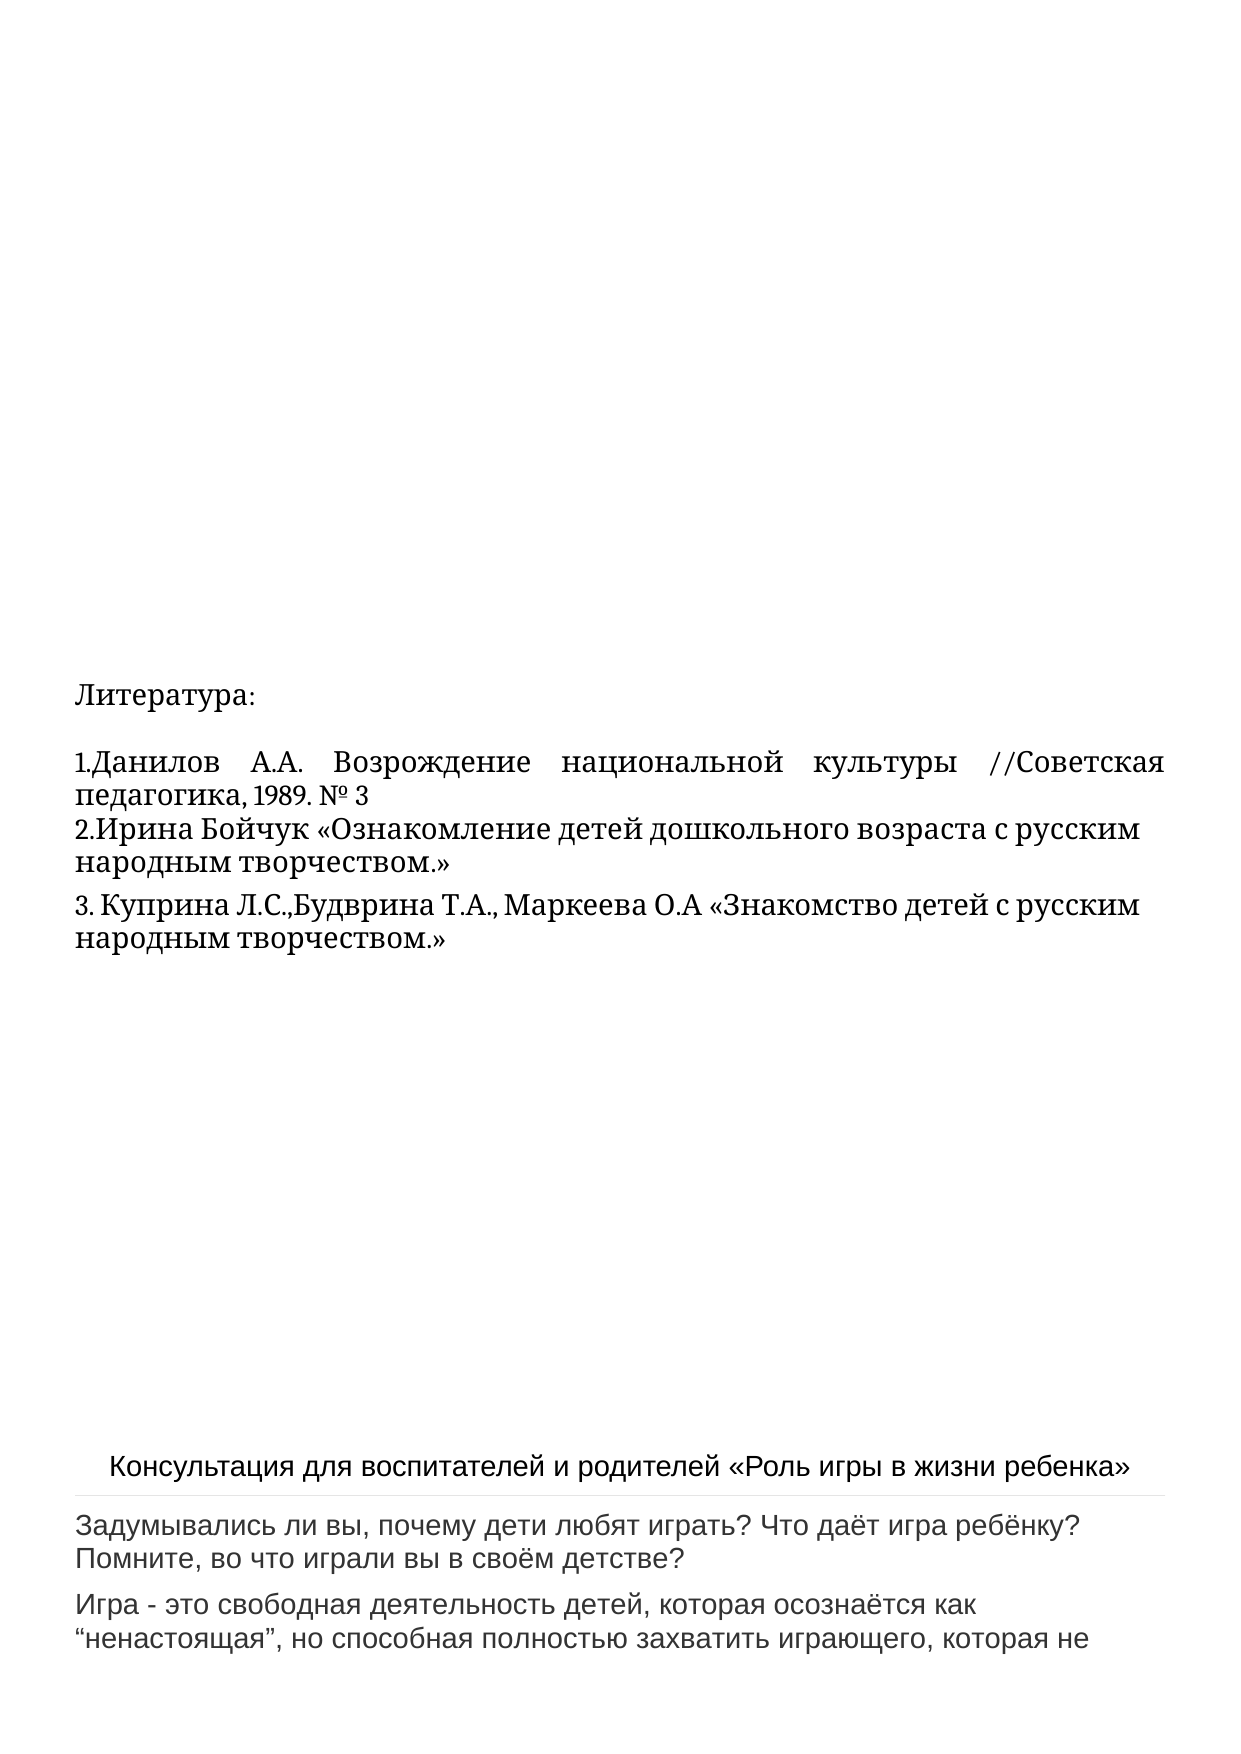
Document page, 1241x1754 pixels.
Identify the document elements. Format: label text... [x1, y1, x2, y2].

text 2.Ирина Бойчук «Ознакомление детей дошкольного возраста с русским народным творчеством.» [75, 813, 1165, 880]
text Литература: [75, 679, 1165, 712]
text 1.Данилов А.А. Возрождение национальной культуры //Советская педагогика, 1989. № 3 [75, 746, 1165, 813]
text 3. Куприна Л.С.,Будврина Т.А., Маркеева О.А «Знакомство детей с русским народным творчеством.» [75, 889, 1165, 956]
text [75, 1587, 1165, 1654]
text Задумывались ли вы, почему дети любят играть? Что даёт игра ребёнку? Помните, во что играли вы в своём детстве? [75, 1496, 1165, 1575]
text Консультация для воспитателей и родителей «Роль игры в жизни ребенка» [75, 1449, 1165, 1483]
